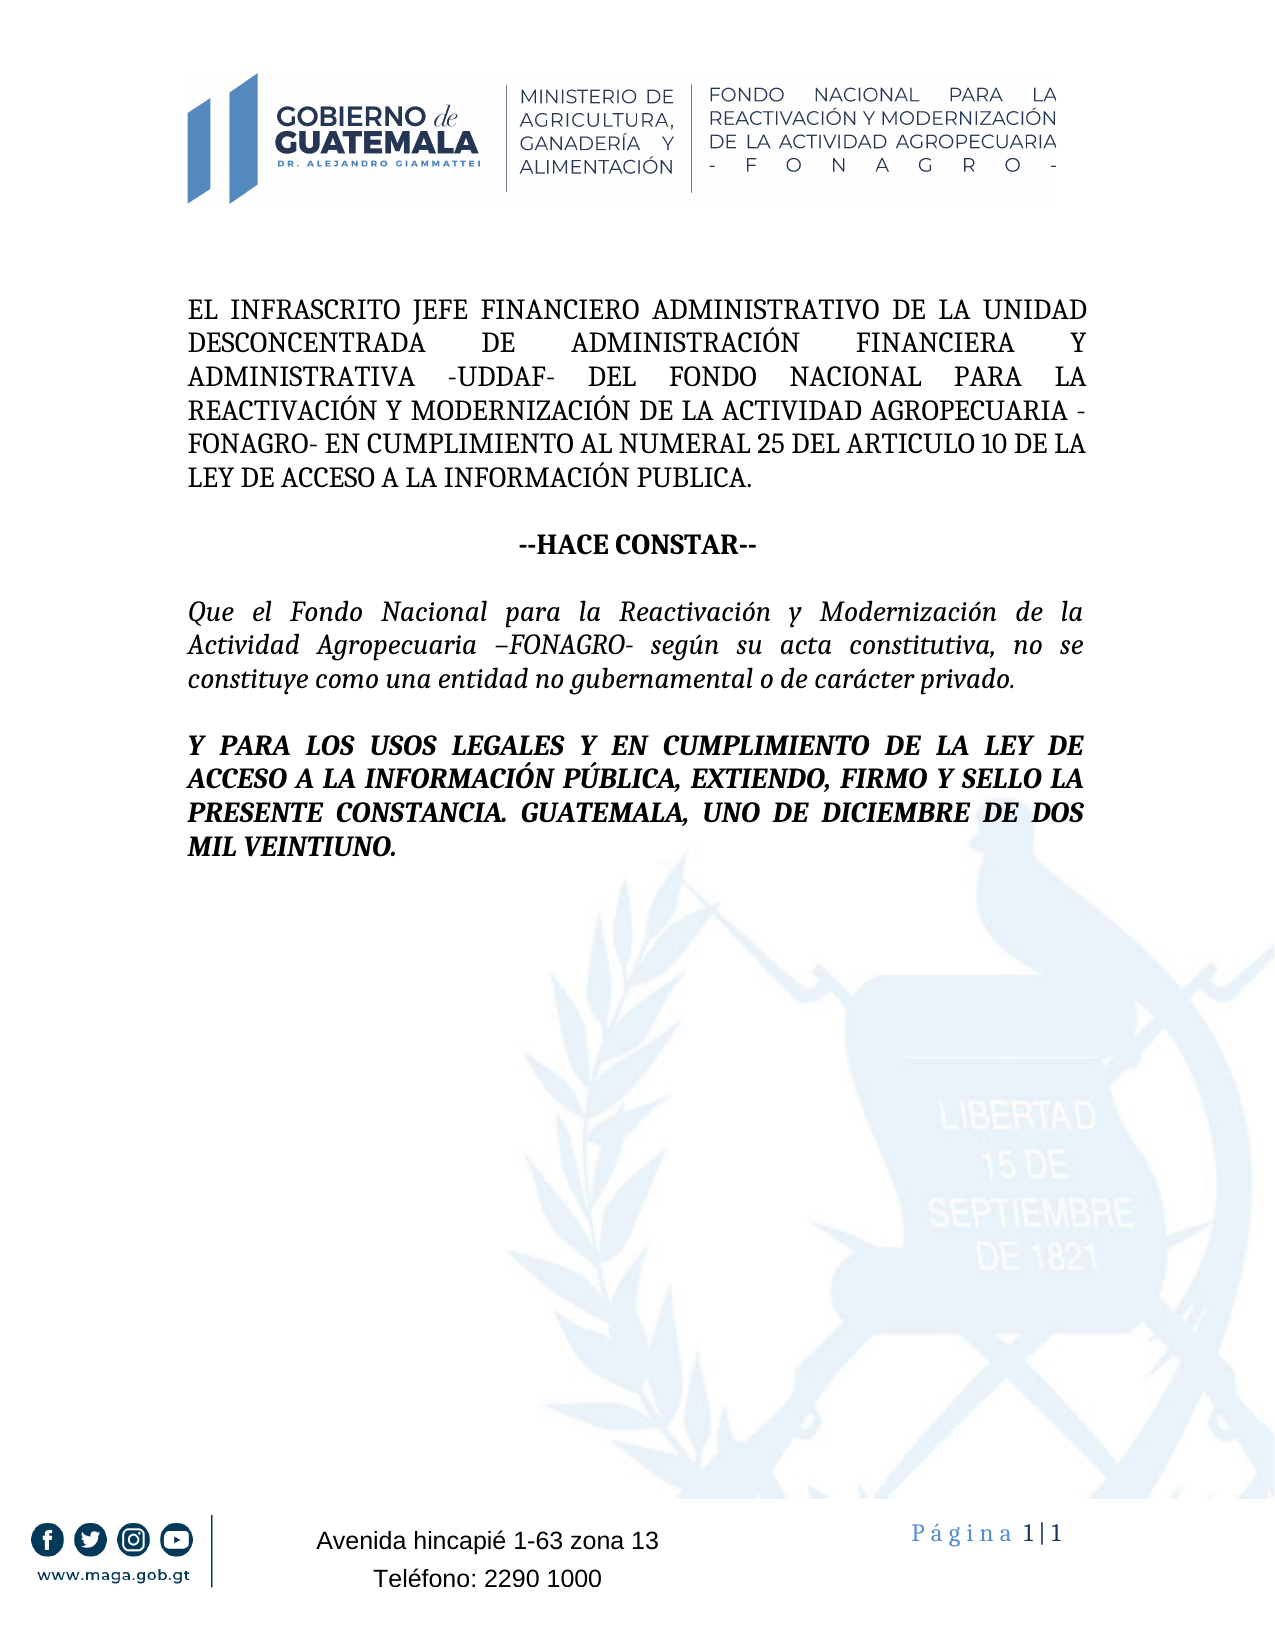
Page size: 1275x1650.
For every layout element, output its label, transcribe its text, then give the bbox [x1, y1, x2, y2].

text EL INFRASCRITO JEFE FINANCIERO ADMINISTRATIVO DE LA UNIDAD DESCONCENTRADA DE ADMINISTRACIÓN FINANCIERA Y ADMINISTRATIVA -UDDAF- DEL FONDO NACIONAL PARA LA REACTIVACIÓN Y MODERNIZACIÓN DE LA ACTIVIDAD AGROPECUARIA -FONAGRO- EN CUMPLIMIENTO AL NUMERAL 25 DEL ARTICULO 10 DE LA LEY DE ACCESO A LA INFORMACIÓN PUBLICA. [187, 293, 1087, 494]
picture [8, 1500, 237, 1603]
text Que el Fondo Nacional para la Reactivación y Modernización de la Actividad Agropecuaria –FONAGRO- según su acta constitutiva, no se constituye como una entidad no gubernamental o de carácter privado. [187, 595, 1087, 696]
picture [476, 761, 1275, 1499]
picture [187, 73, 1057, 204]
text Y PARA LOS USOS LEGALES Y EN CUMPLIMIENTO DE LA LEY DE ACCESO A LA INFORMACIÓN PÚBLICA, EXTIENDO, FIRMO Y SELLO LA PRESENTE CONSTANCIA. GUATEMALA, UNO DE DICIEMBRE DE DOS MIL VEINTIUNO. [187, 729, 1087, 863]
text --HACE CONSTAR-- [187, 528, 1087, 561]
